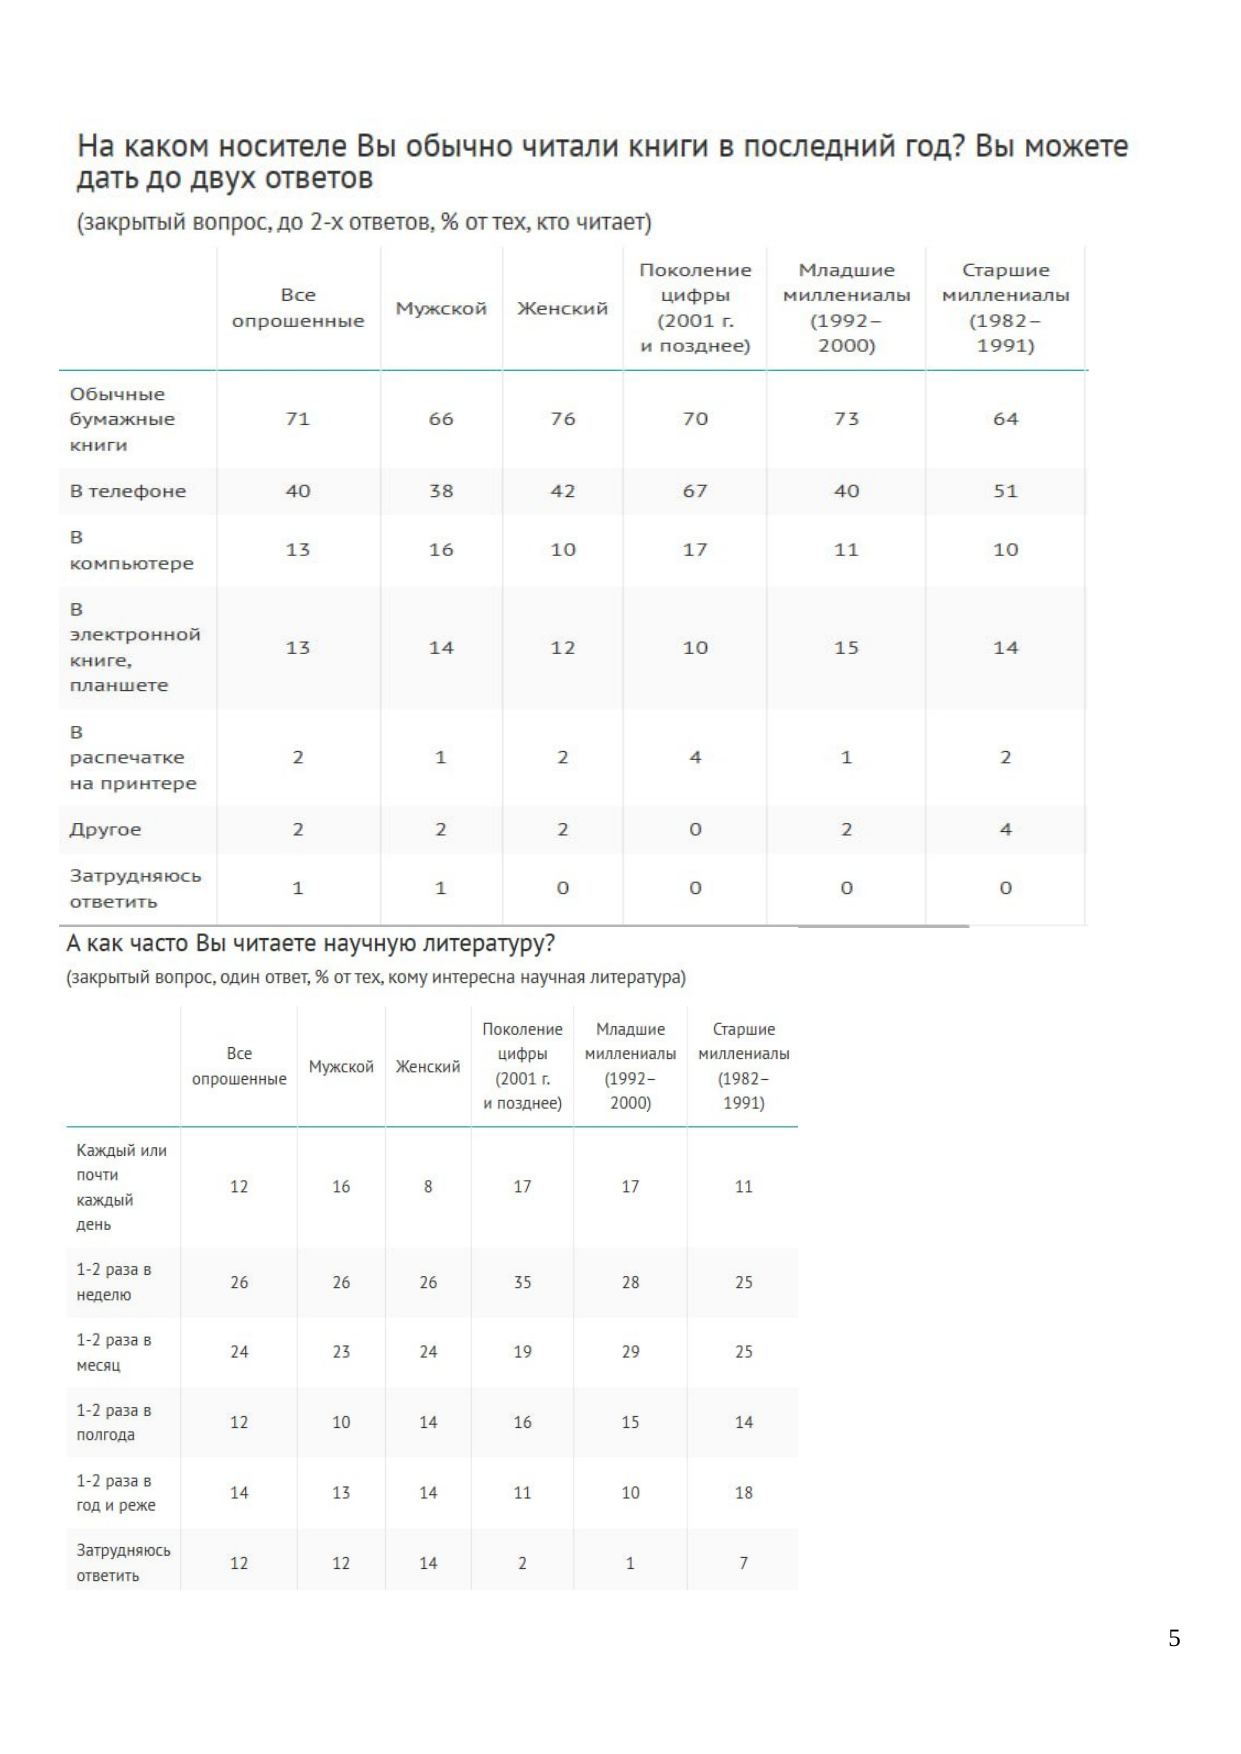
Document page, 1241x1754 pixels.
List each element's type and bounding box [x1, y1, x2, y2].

picture [59, 118, 1150, 1590]
